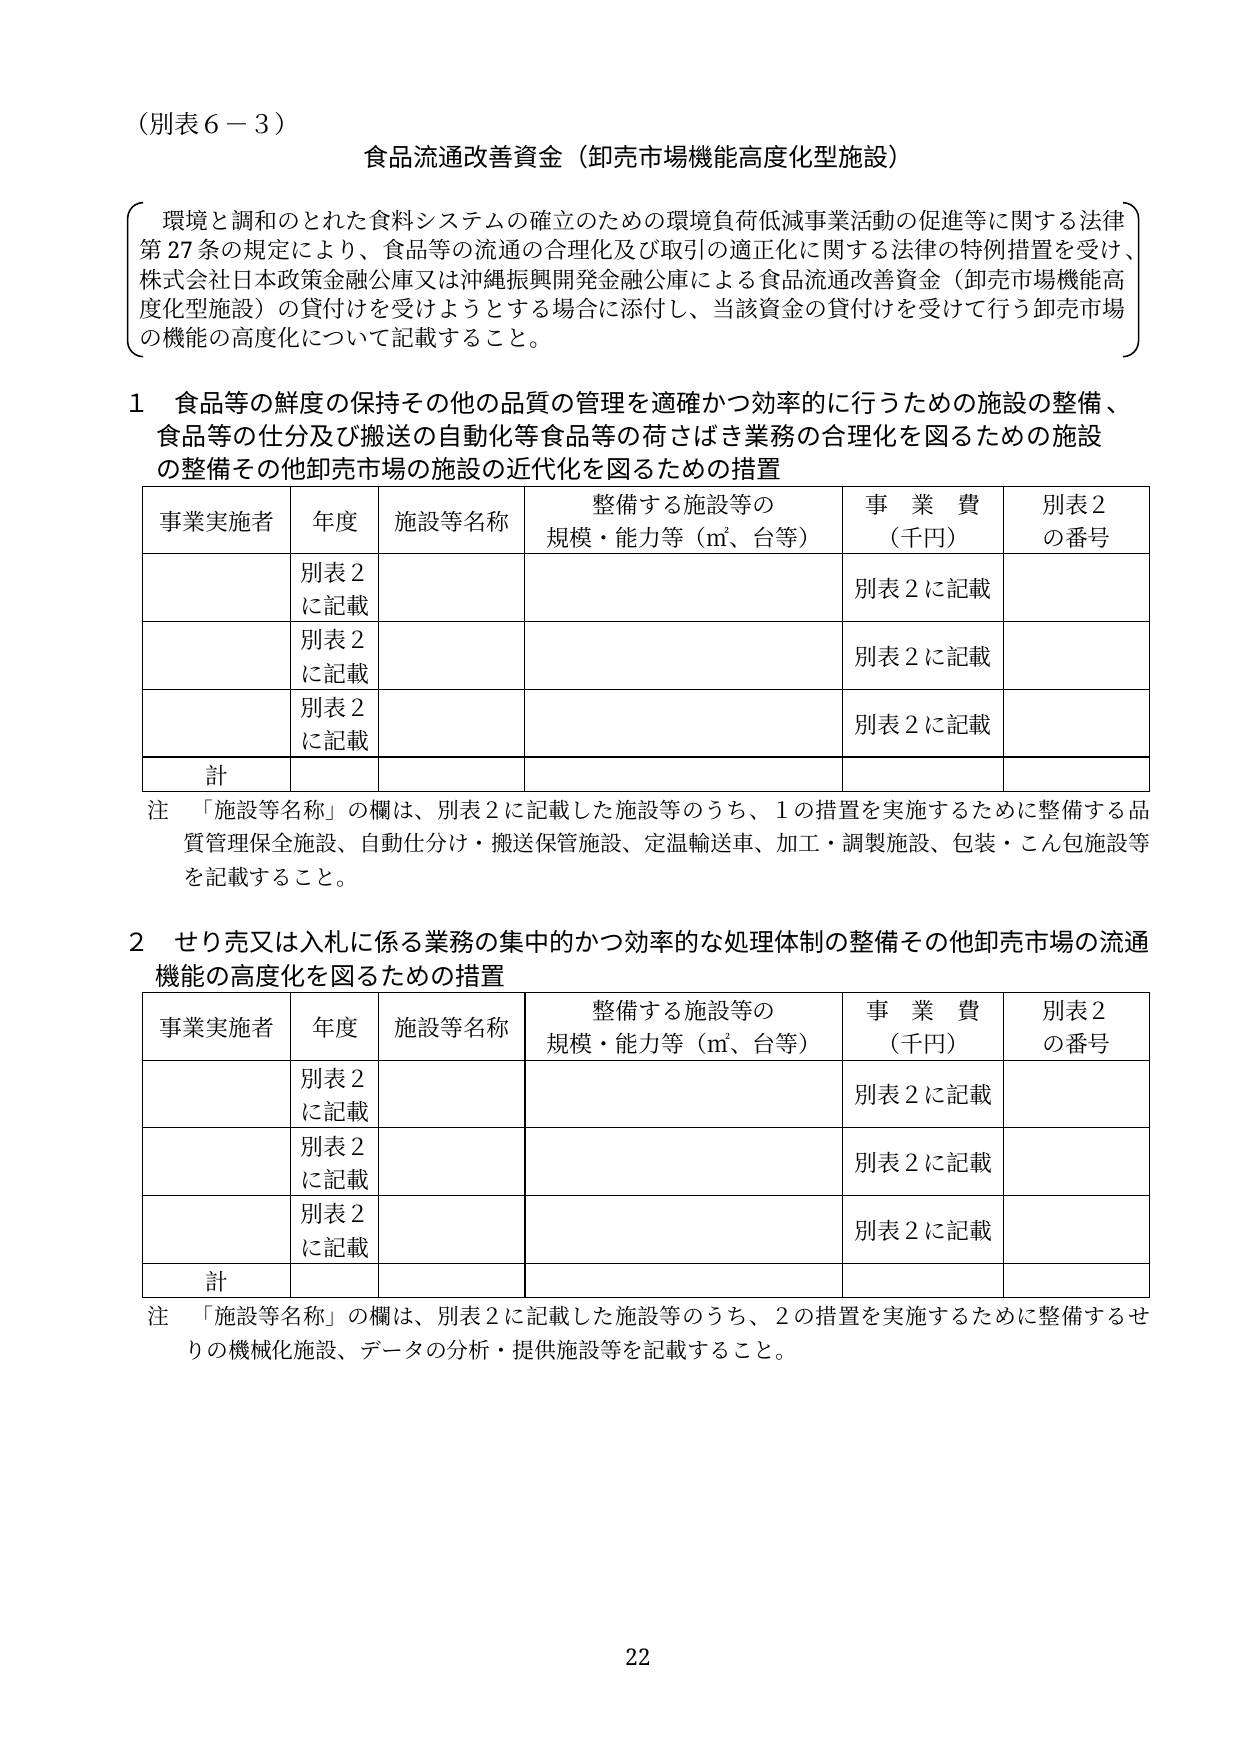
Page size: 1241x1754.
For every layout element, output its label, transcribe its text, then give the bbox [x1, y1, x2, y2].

table_cell [379, 1128, 524, 1195]
table_header 施設等名称 [379, 487, 524, 553]
table_cell [143, 554, 290, 621]
table_cell 計 [143, 1264, 290, 1297]
table_cell [525, 622, 842, 689]
table_cell 別表２ に記載 [291, 622, 378, 689]
table_cell 別表２ に記載 [291, 1128, 378, 1195]
text ２ せり売又は入札に係る業務の集中的かつ効率的な処理体制の整備その他卸売市場の流通機能の高度化を図るための措置 [124, 925, 1152, 992]
table_cell 別表２に記載 [843, 554, 1003, 621]
table_cell 別表２ に記載 [291, 1061, 378, 1127]
text 環境と調和のとれた食料システムの確立のための環境負荷低減事業活動の促進等に関する法律第27条の規定により、食品等の流通の合理化及び取引の適正化に関する法律の特例措置を受け、株式会社日本政策金融公庫又は沖縄振興開発金融公庫による食品流通改善資金（卸売市場機能高度化型施設）の貸付けを受けようとする場合に添付し、当該資金の貸付けを受けて行う卸売市場の機能の高度化について記載すること。 [139, 206, 1126, 352]
table_header 別表２ の番号 [1004, 487, 1149, 553]
table_cell 別表２ に記載 [291, 1196, 378, 1263]
table_cell 別表２に記載 [843, 1061, 1003, 1127]
text 注 「施設等名称」の欄は、別表２に記載した施設等のうち、１の措置を実施するために整備する品質管理保全施設、自動仕分け・搬送保管施設、定温輸送車、加工・調製施設、包装・こん包施設等を記載すること。 [147, 792, 1152, 892]
table_cell 別表２に記載 [843, 1128, 1003, 1195]
table_cell [1004, 622, 1149, 689]
table_cell [143, 622, 290, 689]
table_cell [1004, 758, 1149, 791]
text 食品流通改善資金（卸売市場機能高度化型施設） [124, 140, 1152, 173]
table_cell [525, 758, 842, 791]
table_cell [379, 758, 524, 791]
table_cell [143, 1128, 290, 1195]
table_cell [526, 1061, 842, 1127]
table_cell 計 [143, 758, 290, 791]
table_header 施設等名称 [379, 993, 524, 1059]
table_cell [143, 690, 290, 756]
table_header 事 業 費 （千円） [843, 993, 1003, 1059]
table_cell [526, 1128, 842, 1195]
table_cell [379, 1196, 524, 1263]
table_cell [1004, 690, 1149, 756]
table_cell [379, 622, 524, 689]
text （別表６－３） [124, 106, 1152, 140]
table_cell 別表２ に記載 [291, 690, 378, 756]
table_cell [379, 690, 524, 756]
table_cell [843, 758, 1003, 791]
table_cell [843, 1264, 1003, 1297]
table_cell [1004, 1128, 1149, 1195]
table_cell 別表２に記載 [843, 622, 1003, 689]
table_cell [143, 1061, 290, 1127]
table_cell [291, 1264, 378, 1297]
text １ 食品等の鮮度の保持その他の品質の管理を適確かつ効率的に行うための施設の整備、食品等の仕分及び搬送の自動化等食品等の荷さばき業務の合理化を図るための施設の整備その他卸売市場の施設の近代化を図るための措置 [124, 386, 1106, 486]
table_cell [526, 1264, 842, 1297]
table_header 事業実施者 [143, 993, 290, 1059]
table_header 整備する施設等の 規模・能力等（㎡、台等） [526, 993, 842, 1059]
table_cell [526, 1196, 842, 1263]
table_cell [379, 554, 524, 621]
text 注 「施設等名称」の欄は、別表２に記載した施設等のうち、２の措置を実施するために整備するせりの機械化施設、データの分析・提供施設等を記載すること。 [147, 1298, 1152, 1365]
table_cell 別表２に記載 [843, 1196, 1003, 1263]
table_cell [1004, 554, 1149, 621]
table_header 別表２ の番号 [1004, 993, 1149, 1059]
table_cell [1004, 1264, 1149, 1297]
table_header 事業実施者 [143, 487, 290, 553]
table_cell [525, 690, 842, 756]
table_header 事 業 費 （千円） [843, 487, 1003, 553]
table_cell [1004, 1196, 1149, 1263]
table_cell 別表２に記載 [843, 690, 1003, 756]
table_header 整備する施設等の 規模・能力等（㎡、台等） [525, 487, 842, 553]
table_header 年度 [291, 993, 378, 1059]
table_cell 別表２ に記載 [291, 554, 378, 621]
table_cell [379, 1061, 524, 1127]
table_cell [1004, 1061, 1149, 1127]
table_cell [291, 758, 378, 791]
table_cell [525, 554, 842, 621]
table_header 年度 [291, 487, 378, 553]
table_cell [379, 1264, 524, 1297]
table_cell [143, 1196, 290, 1263]
